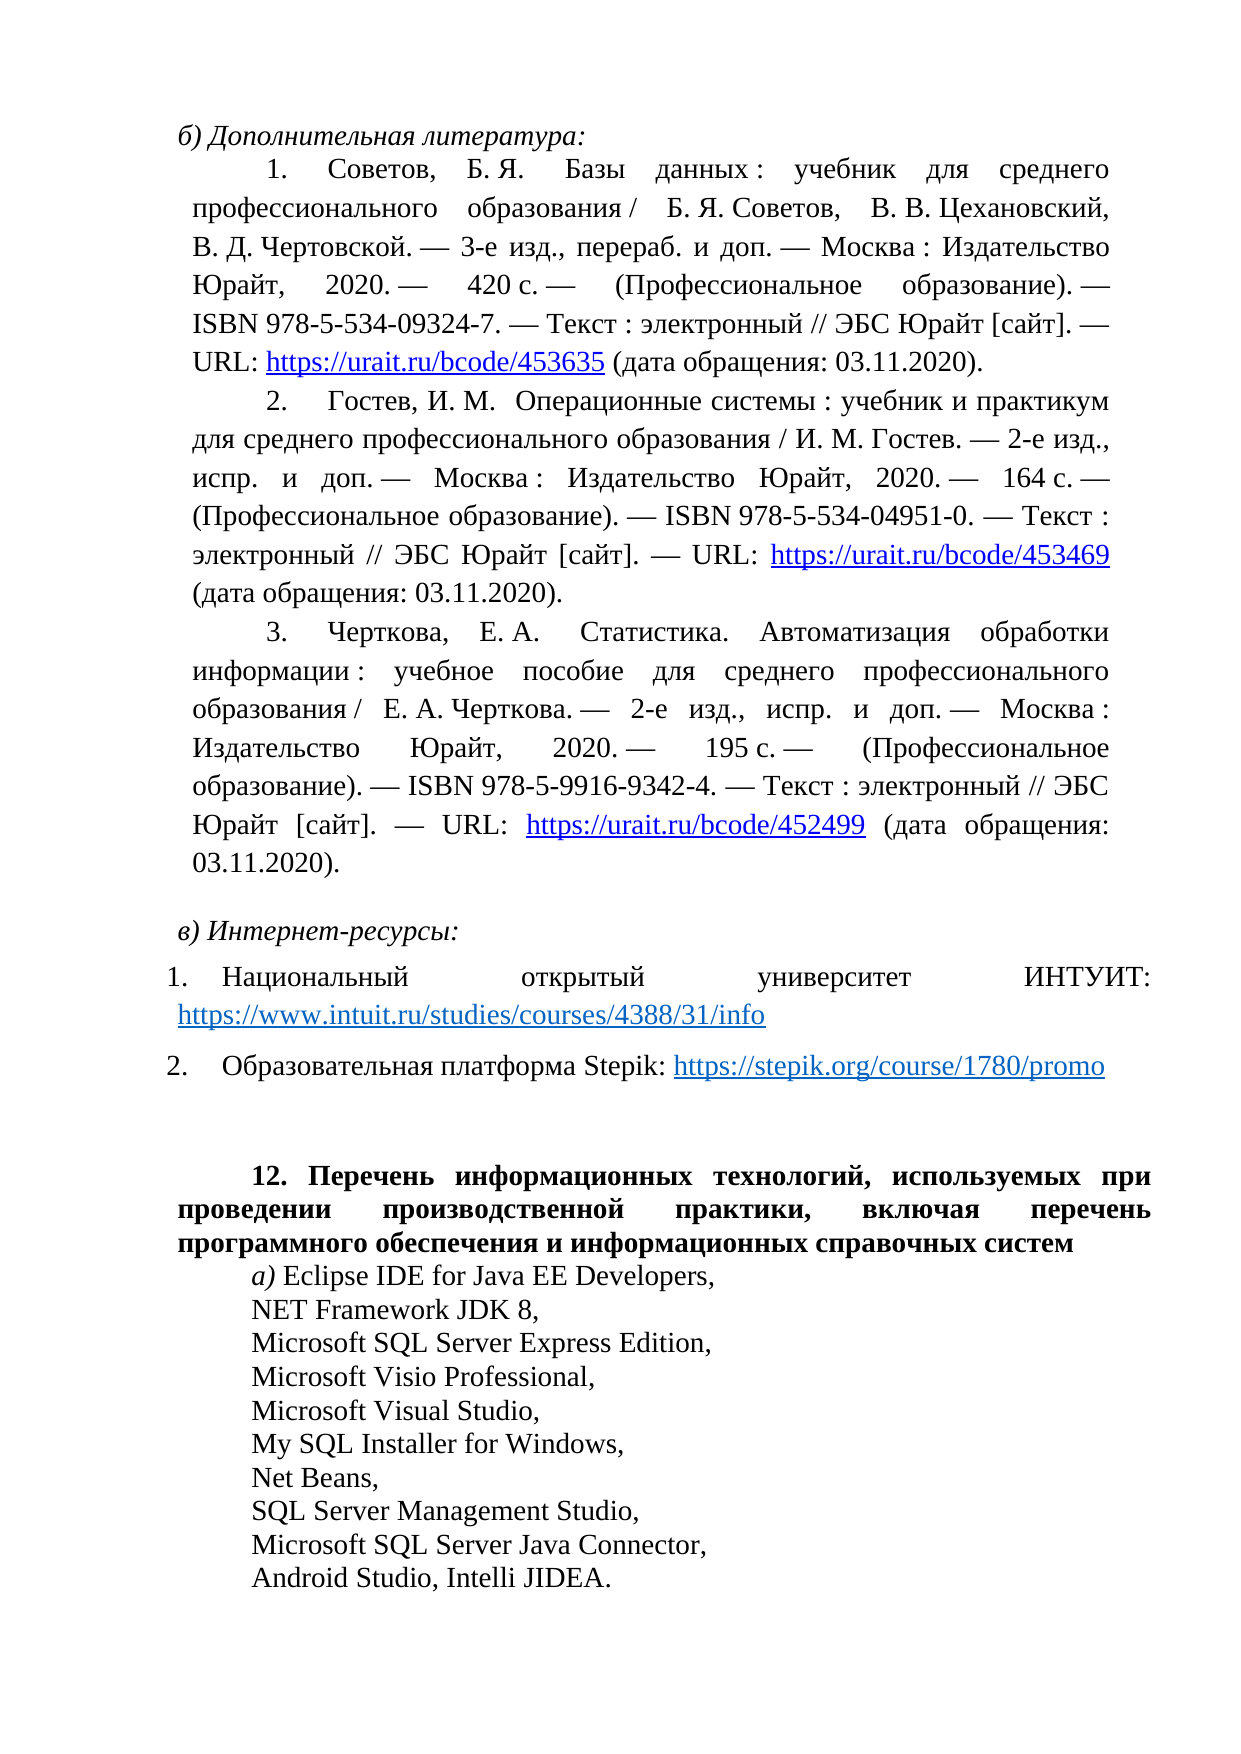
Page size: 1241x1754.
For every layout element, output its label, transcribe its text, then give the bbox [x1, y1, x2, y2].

list Образовательная платформа Stepik: https://stepik.org/course/1780/promo [177, 1048, 1152, 1082]
text Net Beans, [177, 1460, 1152, 1493]
text Microsoft Visio Professional, [177, 1359, 1152, 1393]
text Microsoft SQL Server Express Edition, [177, 1326, 1152, 1359]
text SQL Server Management Studio, [177, 1493, 1152, 1527]
list Черткова, Е. А. Статистика. Автоматизация обработки информации : учебное пособие для среднего профессионального образования / Е. А. Черткова. — 2-е изд., испр. и доп. — Москва : Издательство Юрайт, 2020. — 195 с. — (Профессиональное образование). — ISBN 978-5-9916-9342-4. — Текст : электронный // ЭБС Юрайт [сайт]. — URL: https://urait.ru/bcode/452499 (дата обращения: 03.11.2020). [192, 614, 1110, 879]
text в) Интернет-ресурсы: [177, 913, 1152, 946]
list Национальный открытый университет ИНТУИТ: https://www.intuit.ru/studies/courses/4388/31/info [177, 959, 1152, 1031]
text 12. Перечень информационных технологий, используемых при проведении производственной практики, включая перечень программного обеспечения и информационных справочных систем [177, 1158, 1152, 1258]
text NET Framework JDK 8, [177, 1292, 1152, 1326]
text Microsoft Visual Studio, [177, 1393, 1152, 1426]
text My SQL Installer for Windows, [177, 1426, 1152, 1460]
list Советов, Б. Я. Базы данных : учебник для среднего профессионального образования / Б. Я. Советов, В. В. Цехановский, В. Д. Чертовской. — 3-е изд., перераб. и доп. — Москва : Издательство Юрайт, 2020. — 420 с. — (Профессиональное образование). — ISBN 978-5-534-09324-7. — Текст : электронный // ЭБС Юрайт [сайт]. — URL: https://urait.ru/bcode/453635 (дата обращения: 03.11.2020). [192, 152, 1110, 378]
list Гостев, И. М. Операционные системы : учебник и практикум для среднего профессионального образования / И. М. Гостев. — 2-е изд., испр. и доп. — Москва : Издательство Юрайт, 2020. — 164 с. — (Профессиональное образование). — ISBN 978-5-534-04951-0. — Текст : электронный // ЭБС Юрайт [сайт]. — URL: https://urait.ru/bcode/453469 (дата обращения: 03.11.2020). [192, 383, 1110, 609]
text а) Eclipse IDE for Java EE Developers, [177, 1258, 1152, 1292]
text Microsoft SQL Server Java Connector, [177, 1527, 1152, 1560]
text б) Дополнительная литература: [177, 118, 1152, 152]
text Android Studio, Intelli JIDEA. [177, 1560, 1152, 1594]
